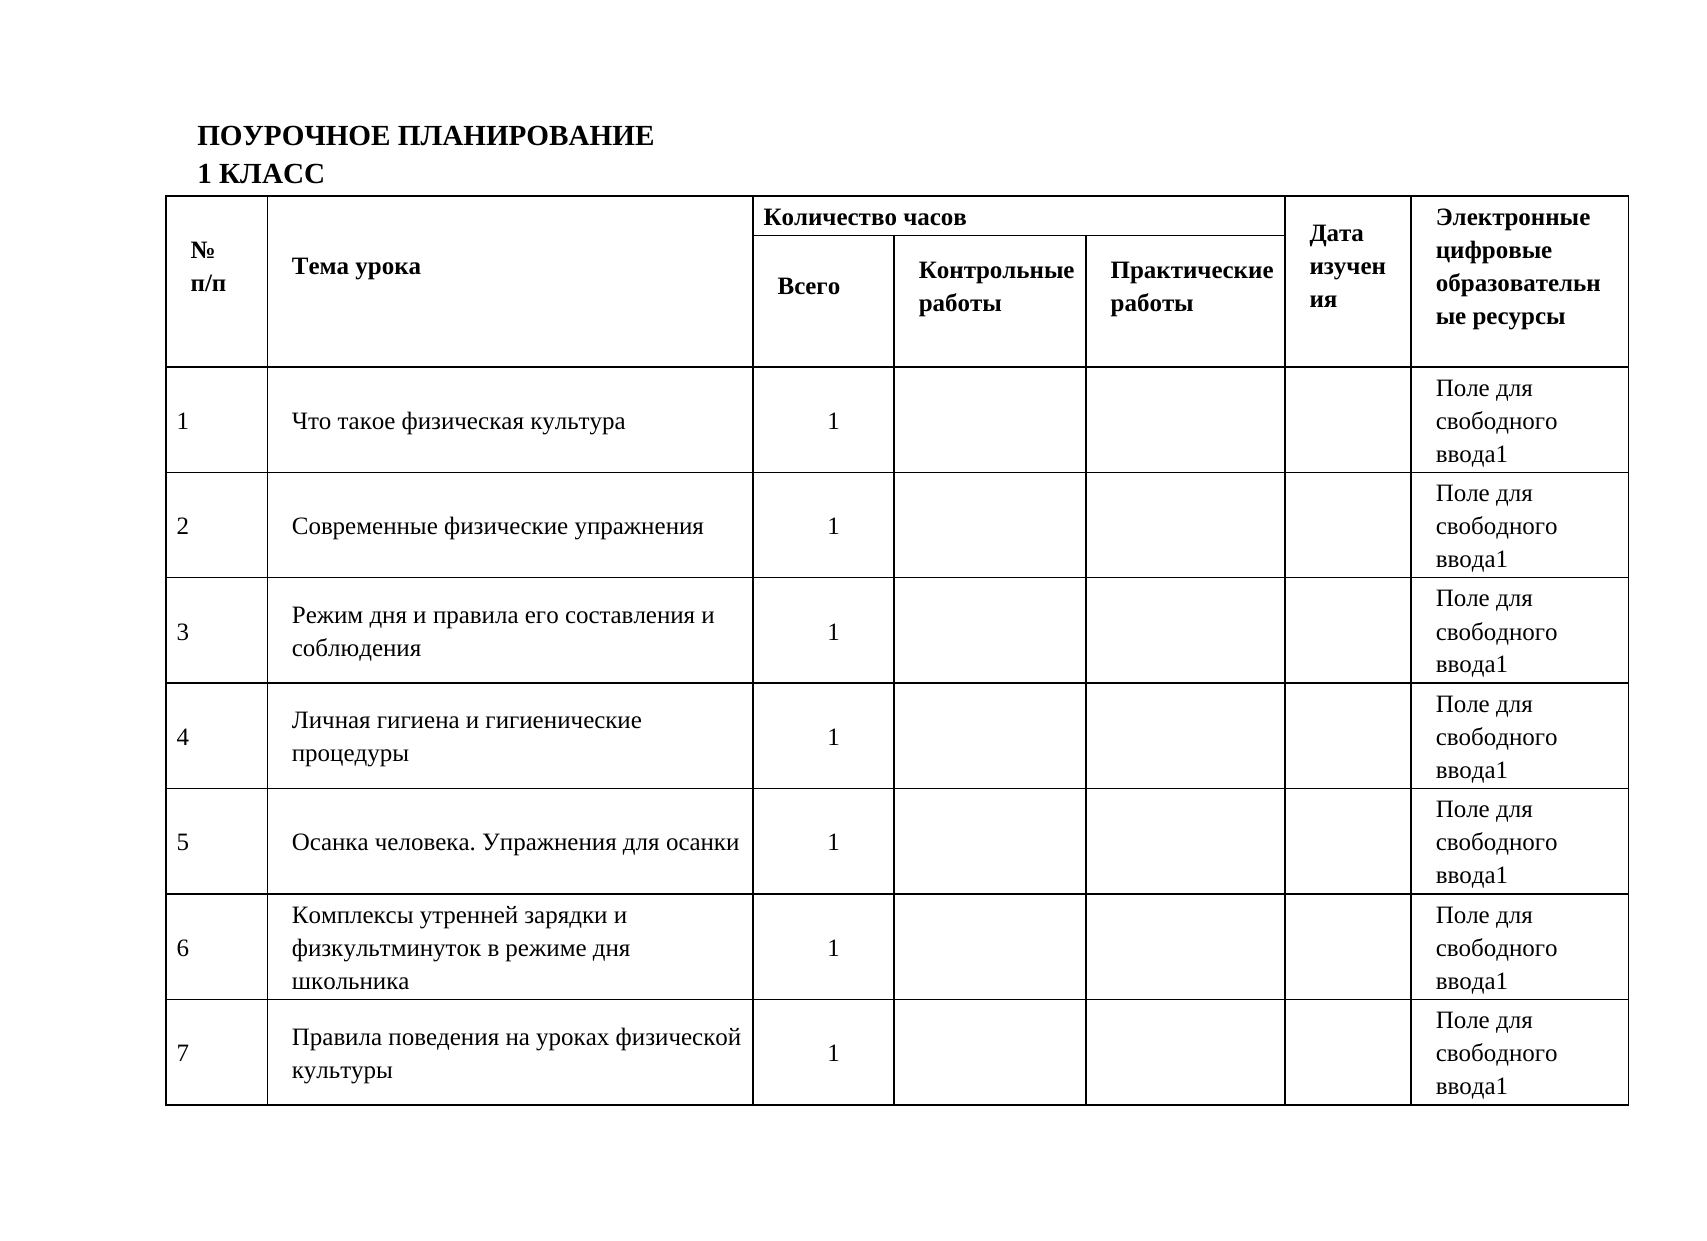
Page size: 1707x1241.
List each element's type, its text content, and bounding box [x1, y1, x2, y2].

table_cell [1286, 368, 1410, 471]
table_cell [1286, 789, 1410, 893]
table_cell [1087, 368, 1284, 471]
table_cell 1 [754, 473, 893, 577]
table_cell [895, 368, 1085, 471]
table_cell Практические работы [1087, 236, 1284, 366]
table_header Электронные цифровые образовательные ресурсы [1412, 197, 1628, 366]
table_cell Всего [754, 236, 893, 366]
table_cell [1087, 684, 1284, 788]
table_cell 1 [754, 1000, 893, 1104]
table_cell Правила поведения на уроках физической культуры [268, 1000, 752, 1104]
table_cell [1286, 473, 1410, 577]
table_cell 6 [167, 895, 267, 998]
table_cell 1 [754, 578, 893, 682]
table_cell 7 [167, 1000, 267, 1104]
table_cell 1 [754, 684, 893, 788]
table_cell Поле для свободного ввода1 [1412, 684, 1628, 788]
table_cell [895, 684, 1085, 788]
table_cell 5 [167, 789, 267, 893]
table_cell 1 [167, 368, 267, 471]
table_cell [895, 473, 1085, 577]
table_cell Современные физические упражнения [268, 473, 752, 577]
table_cell Осанка человека. Упражнения для осанки [268, 789, 752, 893]
table_cell [1286, 578, 1410, 682]
table_cell [1286, 684, 1410, 788]
table_cell 1 [754, 895, 893, 998]
table_cell [1286, 895, 1410, 998]
text ПОУРОЧНОЕ ПЛАНИРОВАНИЕ [190, 118, 1618, 152]
table_cell 2 [167, 473, 267, 577]
text 1 КЛАСС [190, 157, 1618, 190]
table_header Тема урока [268, 197, 752, 366]
table_cell [1087, 578, 1284, 682]
table_cell [1087, 895, 1284, 998]
table_cell Личная гигиена и гигиенические процедуры [268, 684, 752, 788]
table_cell Комплексы утренней зарядки и физкультминуток в режиме дня школьника [268, 895, 752, 998]
table_cell Поле для свободного ввода1 [1412, 789, 1628, 893]
table_cell [1087, 1000, 1284, 1104]
table_cell [895, 1000, 1085, 1104]
table_cell Что такое физическая культура [268, 368, 752, 471]
table_cell Поле для свободного ввода1 [1412, 368, 1628, 471]
table_cell Поле для свободного ввода1 [1412, 578, 1628, 682]
table_header Дата изучения [1286, 197, 1410, 366]
table_header Количество часов [754, 197, 1284, 234]
table_cell [895, 789, 1085, 893]
table_cell [1087, 789, 1284, 893]
table_cell 4 [167, 684, 267, 788]
table_cell Поле для свободного ввода1 [1412, 895, 1628, 998]
table_cell 3 [167, 578, 267, 682]
table_cell [895, 578, 1085, 682]
table_cell [1087, 473, 1284, 577]
table_header № п/п [167, 197, 267, 366]
table_cell Режим дня и правила его составления и соблюдения [268, 578, 752, 682]
table_cell Поле для свободного ввода1 [1412, 473, 1628, 577]
table_cell [895, 895, 1085, 998]
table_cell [1412, 1000, 1628, 1104]
table_cell [1286, 1000, 1410, 1104]
table_cell 1 [754, 368, 893, 471]
table_cell 1 [754, 789, 893, 893]
table_cell Контрольные работы [895, 236, 1085, 366]
